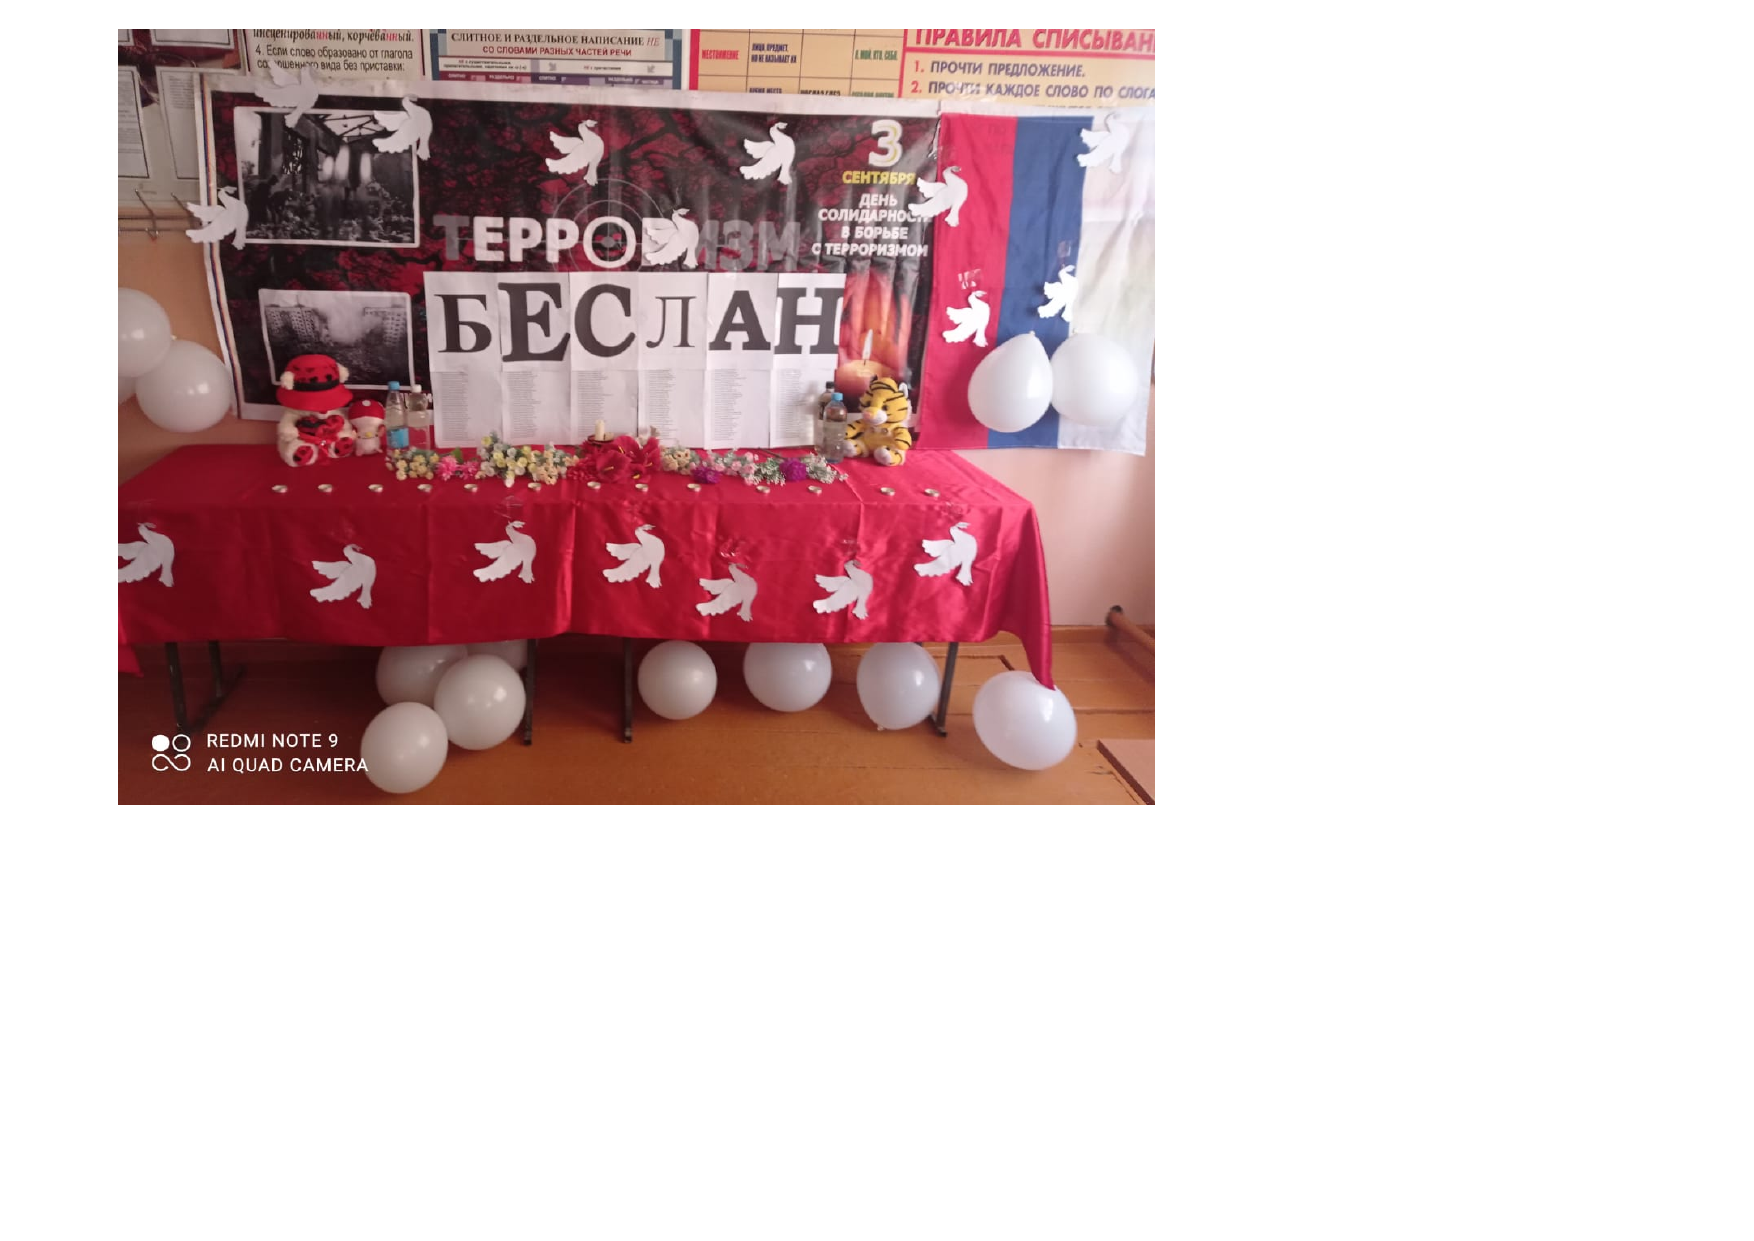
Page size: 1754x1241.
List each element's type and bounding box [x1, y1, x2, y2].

picture [118, 29, 1155, 805]
